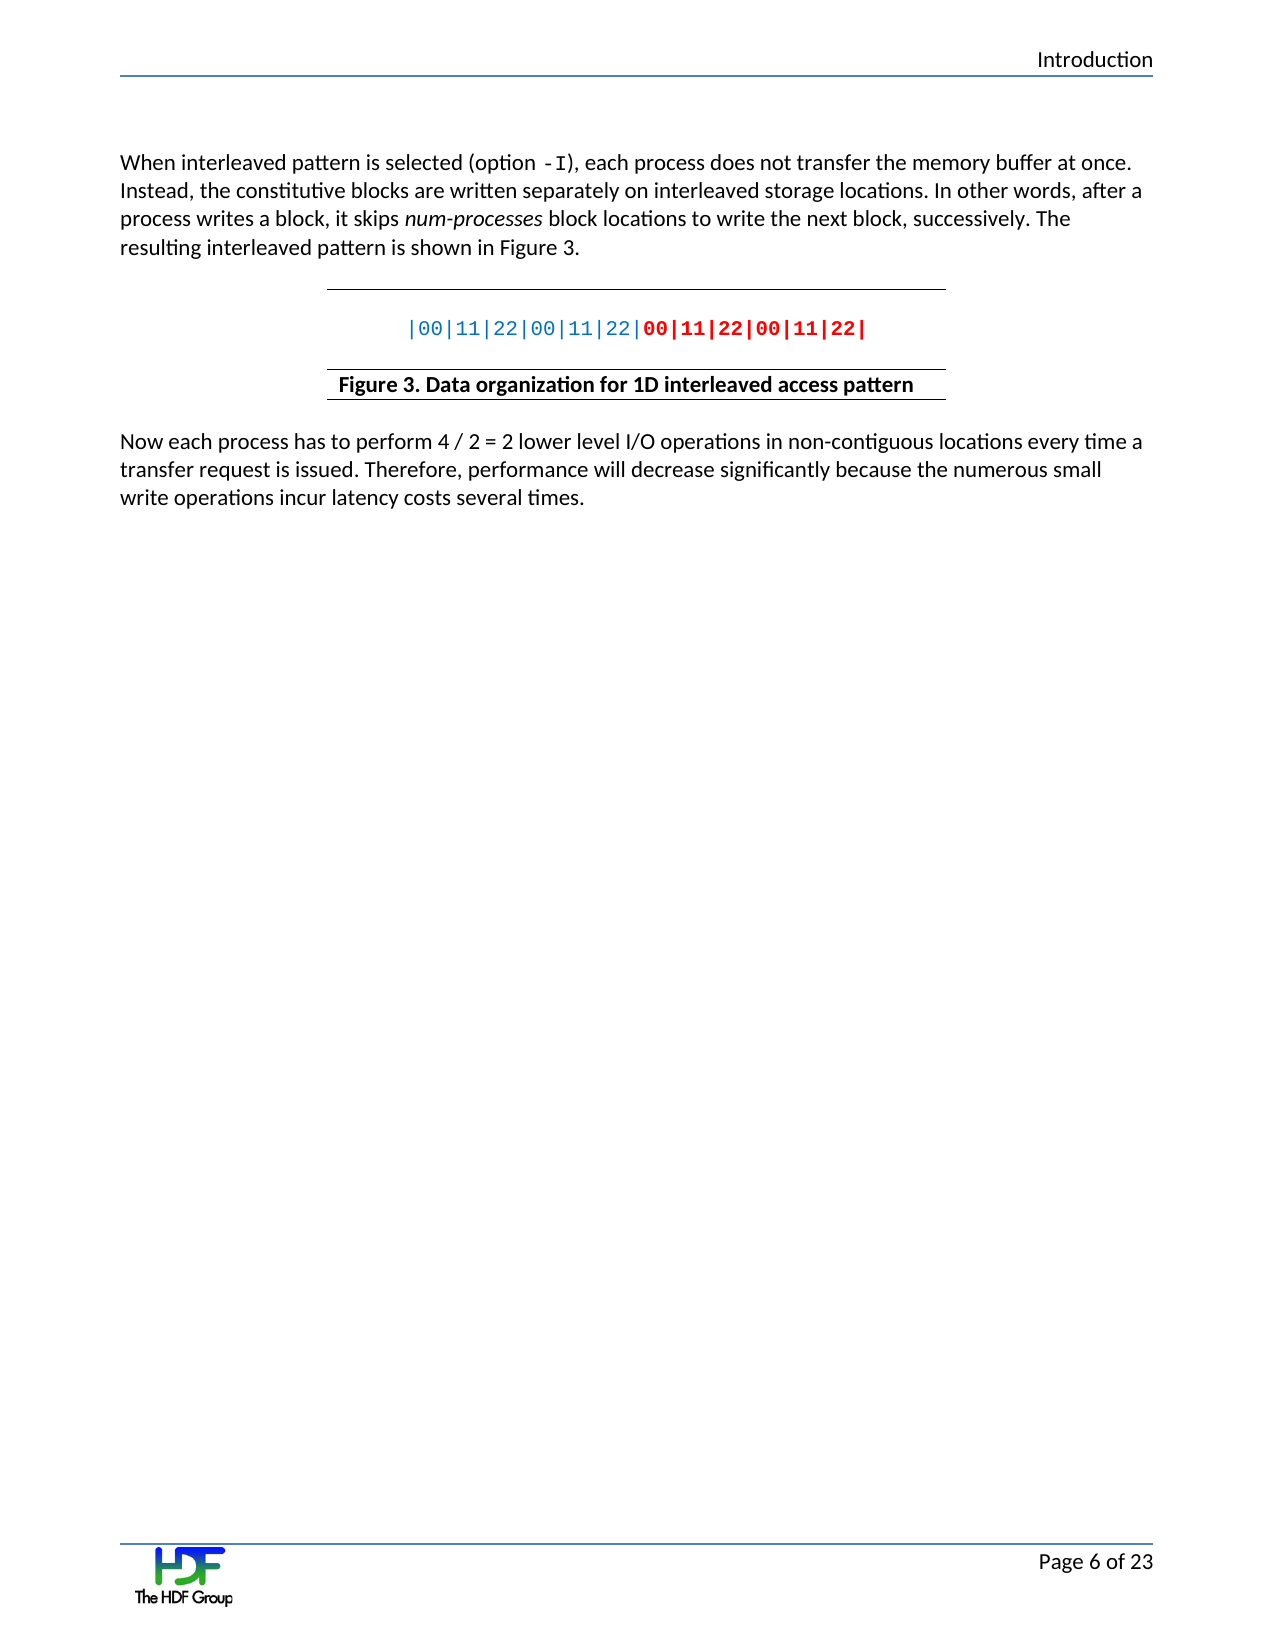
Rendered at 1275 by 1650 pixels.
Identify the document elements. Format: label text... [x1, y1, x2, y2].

text When interleaved pattern is selected (option -I), each process does not transfer the memory buffer at once. Instead, the constitutive blocks are written separately on interleaved storage locations. In other words, after a process writes a block, it skips num-processes block locations to write the next block, successively. The resulting interleaved pattern is shown in Figure 3. [120, 148, 1153, 261]
table_header |00|11|22|00|11|22|00|11|22|00|11|22| [327, 290, 946, 369]
table_cell Figure 3. Data organization for 1D interleaved access pattern [327, 370, 946, 398]
text Now each process has to perform 4 / 2 = 2 lower level I/O operations in non-contiguous locations every time a transfer request is issued. Therefore, performance will decrease significantly because the numerous small write operations incur latency costs several times. [120, 427, 1153, 512]
picture [135, 1547, 233, 1607]
